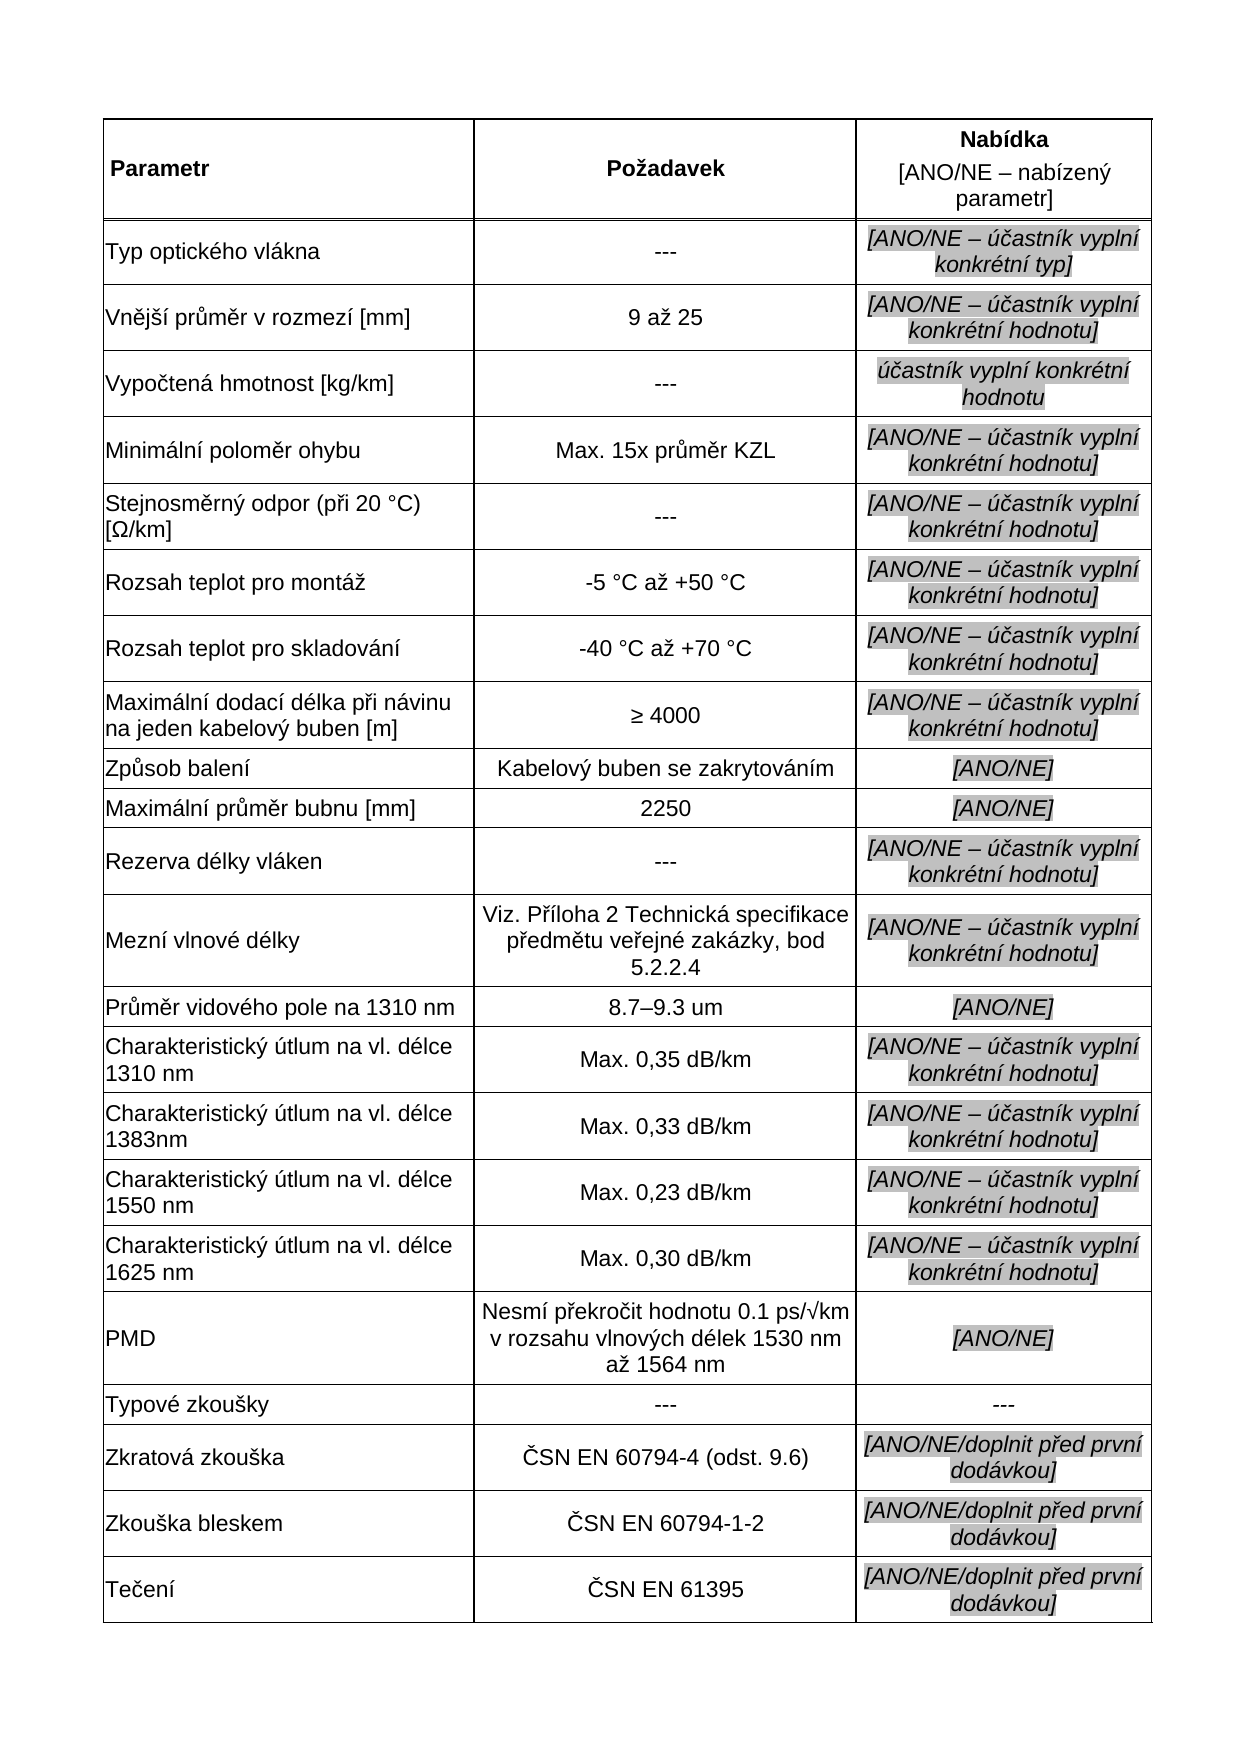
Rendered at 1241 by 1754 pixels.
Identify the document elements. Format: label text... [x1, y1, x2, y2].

table_cell [ANO/NE – účastník vyplní konkrétní hodnotu] [857, 1226, 1151, 1291]
table_cell 2250 [475, 789, 855, 827]
table_header Parametr [104, 120, 473, 217]
table_cell Max. 0,35 dB/km [475, 1027, 855, 1092]
table_cell --- [475, 828, 855, 893]
table_cell [ANO/NE] [857, 789, 1151, 827]
table_cell ČSN EN 60794-1-2 [475, 1491, 855, 1556]
table_header Nabídka [ANO/NE – nabízený parametr] [857, 120, 1151, 217]
table_cell Charakteristický útlum na vl. délce 1550 nm [104, 1160, 473, 1225]
table_header Požadavek [475, 120, 855, 217]
table_cell Tečení [104, 1557, 473, 1622]
table_cell ČSN EN 61395 [475, 1557, 855, 1622]
table_cell --- [857, 1385, 1151, 1423]
table_cell [ANO/NE – účastník vyplní konkrétní typ] [857, 221, 1151, 284]
table_cell Typ optického vlákna [104, 221, 473, 284]
table_cell [ANO/NE] [857, 987, 1151, 1026]
table_cell Max. 0,33 dB/km [475, 1093, 855, 1158]
table_cell [ANO/NE – účastník vyplní konkrétní hodnotu] [857, 895, 1151, 986]
table_cell 8.7–9.3 um [475, 987, 855, 1026]
table_cell Minimální poloměr ohybu [104, 417, 473, 482]
table_cell Max. 0,30 dB/km [475, 1226, 855, 1291]
table_cell Typové zkoušky [104, 1385, 473, 1423]
table_cell Charakteristický útlum na vl. délce 1383nm [104, 1093, 473, 1158]
table_cell Kabelový buben se zakrytováním [475, 749, 855, 787]
table_cell Mezní vlnové délky [104, 895, 473, 986]
table_cell ≥ 4000 [475, 682, 855, 747]
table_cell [857, 285, 1151, 350]
table_cell Vypočtená hmotnost [kg/km] [104, 351, 473, 416]
table_cell 9 až 25 [475, 285, 855, 350]
table_cell Charakteristický útlum na vl. délce 1310 nm [104, 1027, 473, 1092]
table_cell Zkouška bleskem [104, 1491, 473, 1556]
table_cell Viz. Příloha 2 Technická specifikace předmětu veřejné zakázky, bod 5.2.2.4 [475, 895, 855, 986]
table_cell --- [475, 221, 855, 284]
table_cell Rozsah teplot pro montáž [104, 550, 473, 615]
table_cell [ANO/NE – účastník vyplní konkrétní hodnotu] [857, 550, 1151, 615]
table_cell [ANO/NE – účastník vyplní konkrétní hodnotu] [857, 484, 1151, 549]
table_cell [ANO/NE/doplnit před první dodávkou] [857, 1491, 1151, 1556]
table_cell -5 °C až +50 °C [475, 550, 855, 615]
table_cell Zkratová zkouška [104, 1425, 473, 1490]
table_cell [ANO/NE] [857, 1292, 1151, 1384]
table_cell [ANO/NE – účastník vyplní konkrétní hodnotu] [857, 1093, 1151, 1158]
table_cell [ANO/NE – účastník vyplní konkrétní hodnotu] [857, 417, 1151, 482]
table_cell [ANO/NE/doplnit před první dodávkou] [857, 1425, 1151, 1490]
table_cell [ANO/NE – účastník vyplní konkrétní hodnotu] [857, 1027, 1151, 1092]
table_cell --- [475, 484, 855, 549]
table_cell Vnější průměr v rozmezí [mm] [104, 285, 473, 350]
table_cell Rezerva délky vláken [104, 828, 473, 893]
table_cell účastník vyplní konkrétní hodnotu [857, 351, 1151, 416]
table_cell [ANO/NE/doplnit před první dodávkou] [857, 1557, 1151, 1622]
table_cell [ANO/NE – účastník vyplní konkrétní hodnotu] [857, 682, 1151, 747]
table_cell Max. 15x průměr KZL [475, 417, 855, 482]
table_cell Nesmí překročit hodnotu 0.1 ps/√km v rozsahu vlnových délek 1530 nm až 1564 nm [475, 1292, 855, 1384]
table_cell ČSN EN 60794-4 (odst. 9.6) [475, 1425, 855, 1490]
table_cell [ANO/NE] [857, 749, 1151, 787]
table_cell -40 °C až +70 °C [475, 616, 855, 681]
table_cell Max. 0,23 dB/km [475, 1160, 855, 1225]
table_cell --- [475, 351, 855, 416]
table_cell Způsob balení [104, 749, 473, 787]
table_cell PMD [104, 1292, 473, 1384]
table_cell --- [475, 1385, 855, 1423]
table_cell [ANO/NE – účastník vyplní konkrétní hodnotu] [857, 616, 1151, 681]
table_cell [ANO/NE – účastník vyplní konkrétní hodnotu] [857, 828, 1151, 893]
table_cell [ANO/NE – účastník vyplní konkrétní hodnotu] [857, 1160, 1151, 1225]
table_cell Stejnosměrný odpor (při 20 °C) [Ω/km] [104, 484, 473, 549]
table_cell Průměr vidového pole na 1310 nm [104, 987, 473, 1026]
table_cell Maximální dodací délka při návinu na jeden kabelový buben [m] [104, 682, 473, 747]
table_cell Rozsah teplot pro skladování [104, 616, 473, 681]
table_cell Maximální průměr bubnu [mm] [104, 789, 473, 827]
table_cell Charakteristický útlum na vl. délce 1625 nm [104, 1226, 473, 1291]
